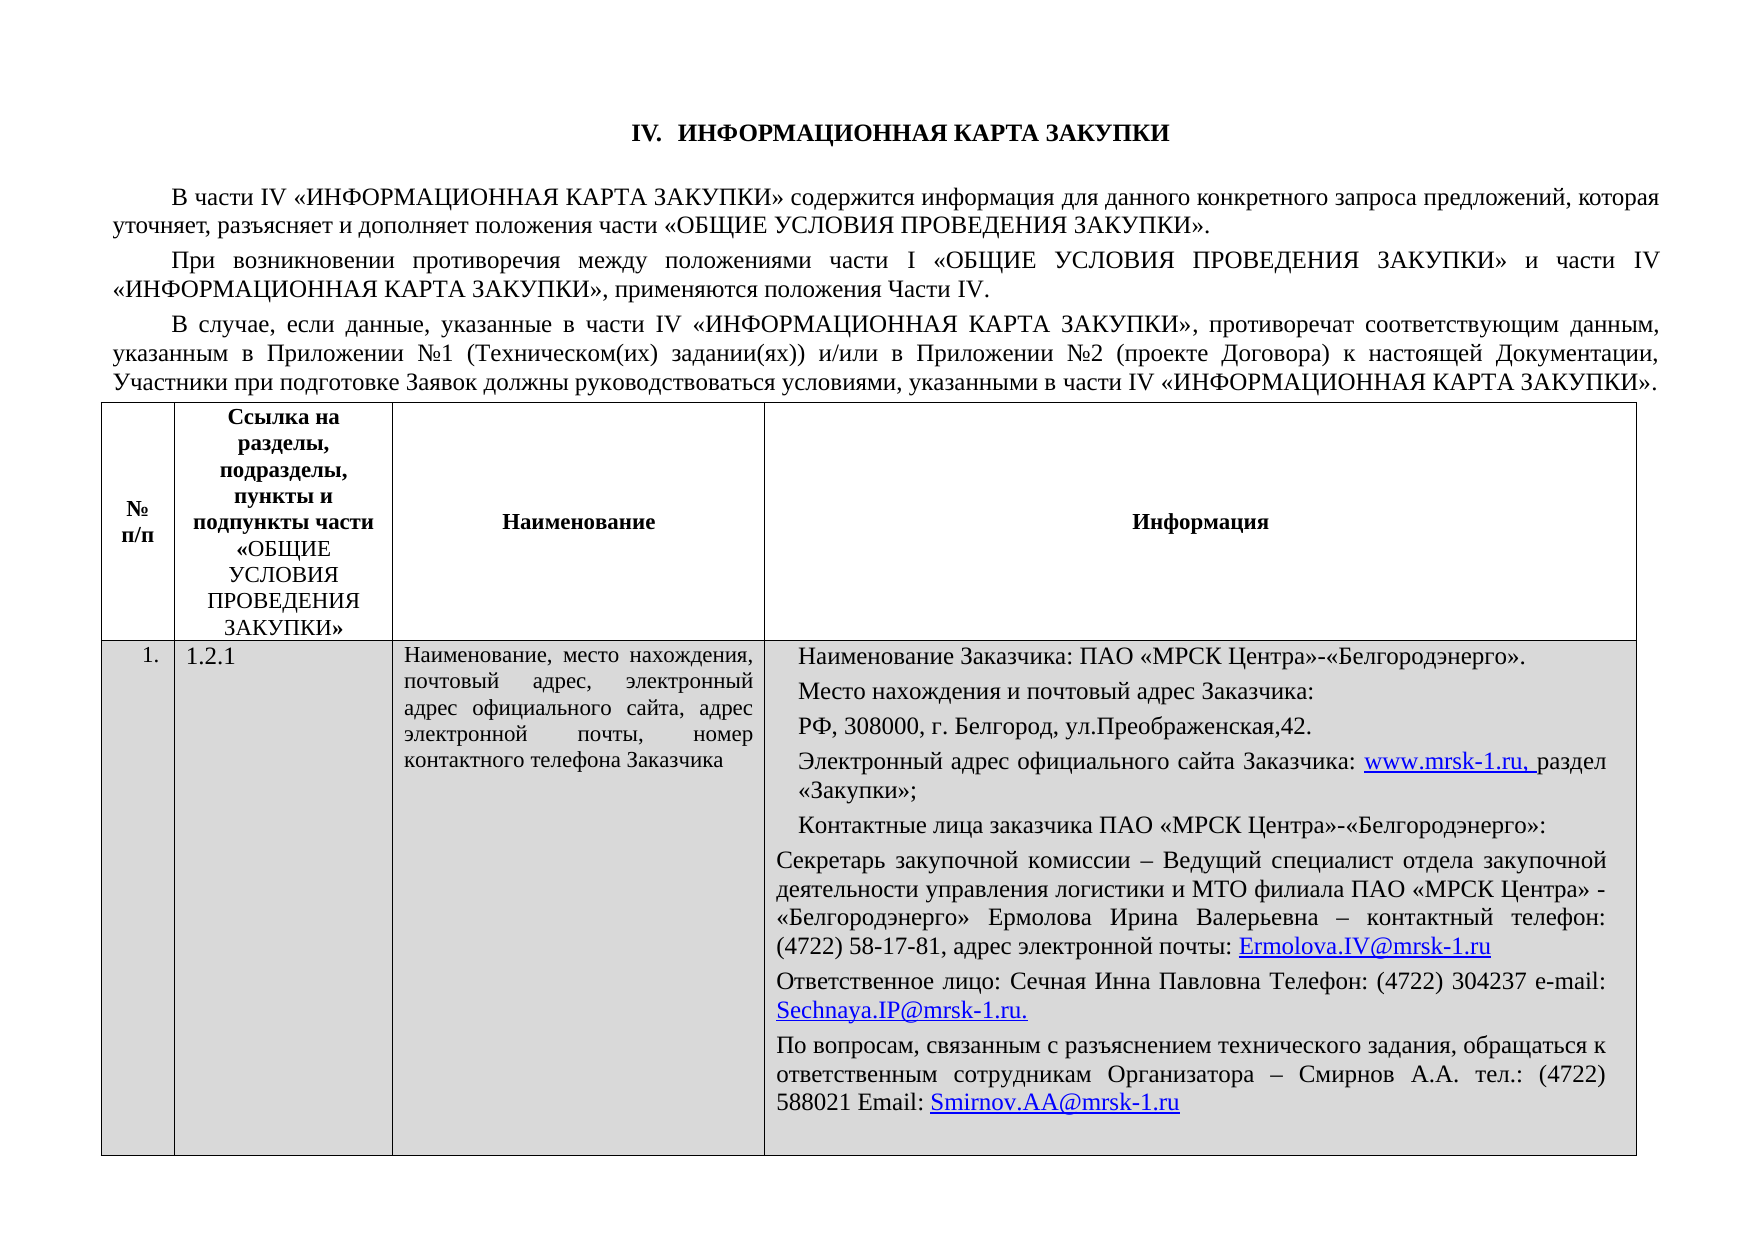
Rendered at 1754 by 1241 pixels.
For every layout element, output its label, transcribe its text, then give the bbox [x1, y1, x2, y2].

table_cell 1.2.1 [175, 641, 392, 1155]
subtitle ИНФОРМАЦИОННАЯ КАРТА ЗАКУПКИ [112, 118, 1660, 147]
table_header Ссылка на разделы, подразделы, пункты и подпункты части «ОБЩИЕ УСЛОВИЯ ПРОВЕДЕНИЯ ЗАКУПКИ» [175, 403, 392, 640]
text В случае, если данные, указанные в части IV «ИНФОРМАЦИОННАЯ КАРТА ЗАКУПКИ», противоречат соответствующим данным, указанным в Приложении №1 (Техническом(их) задании(ях)) и/или в Приложении №2 (проекте Договора) к настоящей Документации, Участники при подготовке Заявок должны руководствоваться условиями, указанными в части IV «ИНФОРМАЦИОННАЯ КАРТА ЗАКУПКИ». [112, 309, 1660, 396]
text При возникновении противоречия между положениями части I «ОБЩИЕ УСЛОВИЯ ПРОВЕДЕНИЯ ЗАКУПКИ» и части IV «ИНФОРМАЦИОННАЯ КАРТА ЗАКУПКИ», применяются положения Части IV. [112, 246, 1660, 303]
table_header Информация [765, 403, 1636, 640]
table_cell [102, 641, 174, 1155]
text В части IV «ИНФОРМАЦИОННАЯ КАРТА ЗАКУПКИ» содержится информация для данного конкретного запроса предложений, которая уточняет, разъясняет и дополняет положения части «ОБЩИЕ УСЛОВИЯ ПРОВЕДЕНИЯ ЗАКУПКИ». [112, 182, 1660, 239]
table_header Наименование [393, 403, 764, 640]
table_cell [765, 641, 1636, 1155]
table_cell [393, 641, 764, 1155]
table_header № п/п [102, 403, 174, 640]
